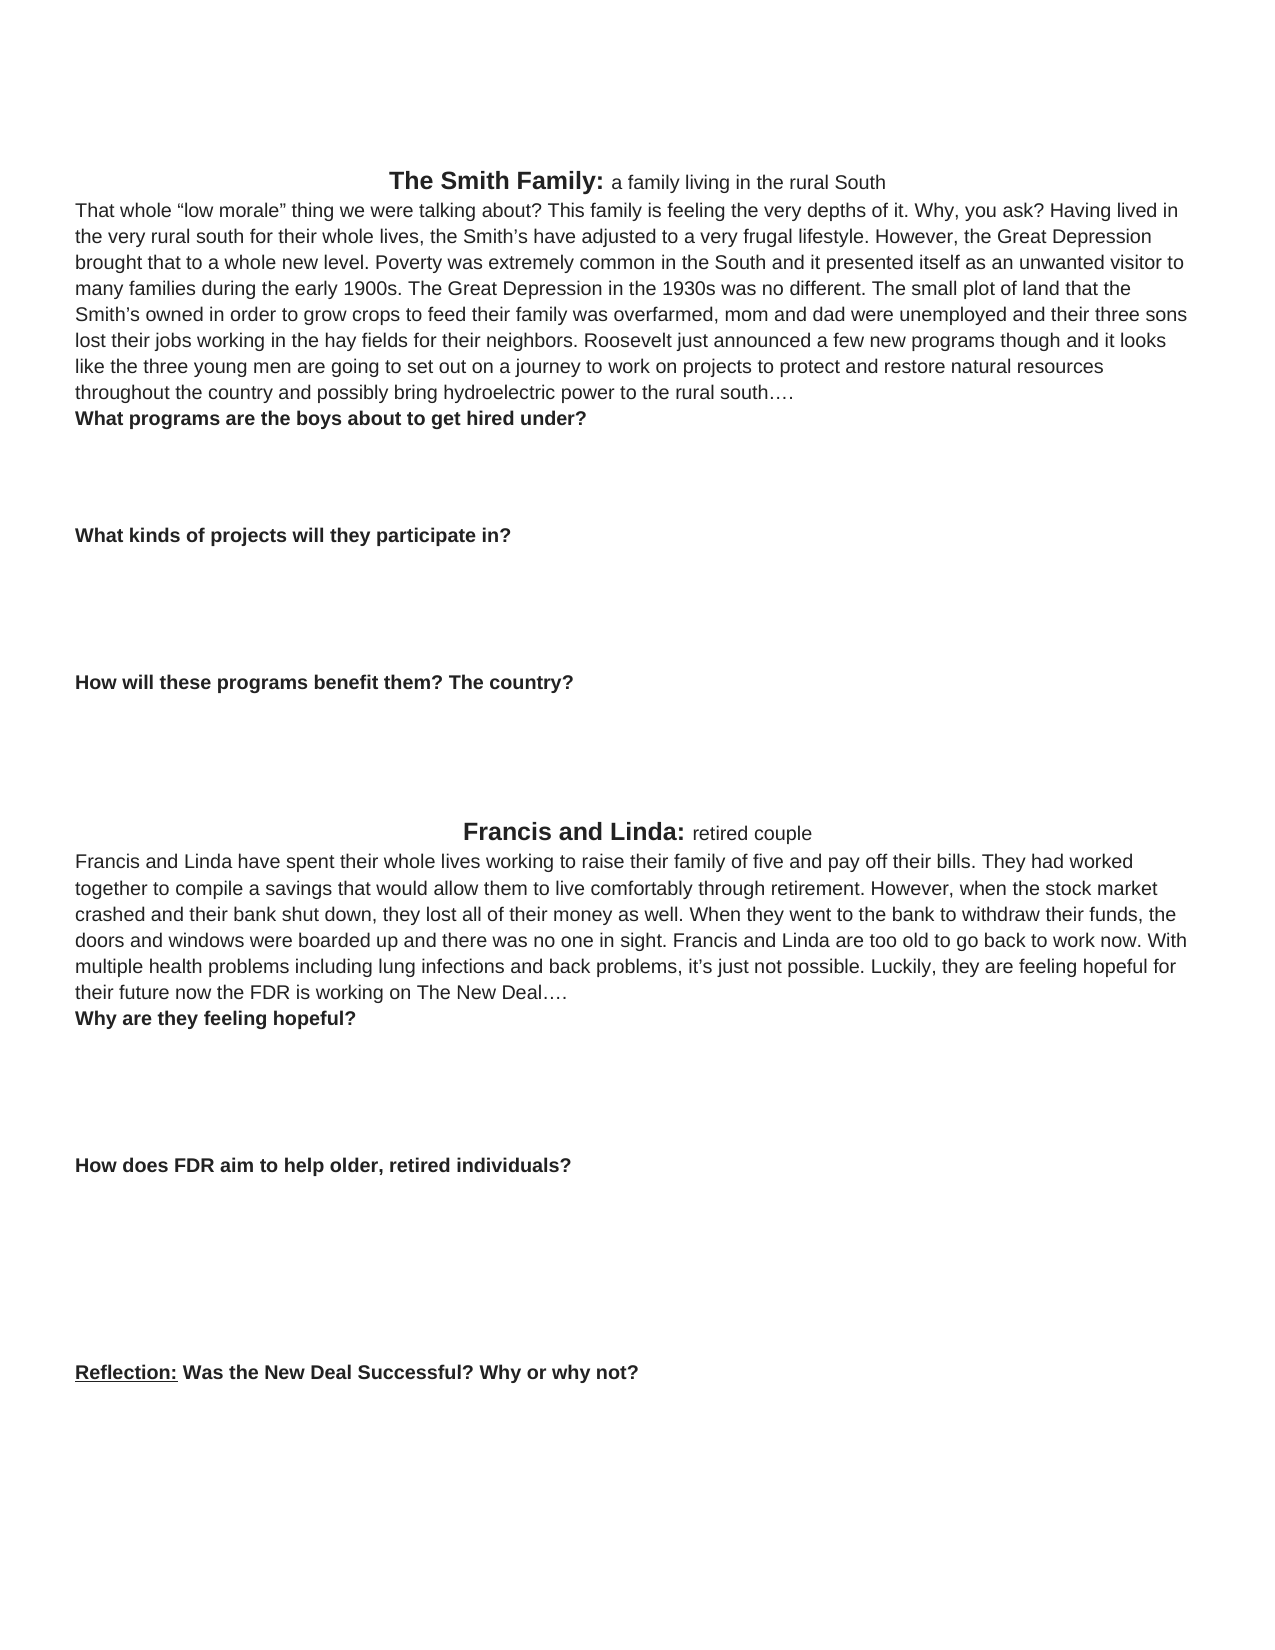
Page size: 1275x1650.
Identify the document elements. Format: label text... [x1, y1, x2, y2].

text The Smith Family: a family living in the rural South [75, 166, 1200, 194]
text How will these programs benefit them? The country? [75, 671, 1200, 693]
text Reflection: Was the New Deal Successful? Why or why not? [75, 1361, 1200, 1383]
text How does FDR aim to help older, retired individuals? [75, 1153, 1200, 1176]
text Francis and Linda: retired couple [75, 817, 1200, 846]
text What programs are the boys about to get hired under? [75, 407, 1200, 430]
text That whole “low morale” thing we were talking about? This family is feeling the very depths of it. Why, you ask? Having lived in the very rural south for their whole lives, the Smith’s have adjusted to a very frugal lifestyle. However, the Great Depression brought that to a whole new level. Poverty was extremely common in the South and it presented itself as an unwanted visitor to many families during the early 1900s. The Great Depression in the 1930s was no different. The small plot of land that the Smith’s owned in order to grow crops to feed their family was overfarmed, mom and dad were unemployed and their three sons lost their jobs working in the hay fields for their neighbors. Roosevelt just announced a few new programs though and it looks like the three young men are going to set out on a journey to work on projects to protect and restore natural resources throughout the country and possibly bring hydroelectric power to the rural south…. [75, 199, 1200, 404]
text Why are they feeling hopeful? [75, 1007, 1200, 1029]
text What kinds of projects will they participate in? [75, 524, 1200, 546]
text Francis and Linda have spent their whole lives working to raise their family of five and pay off their bills. They had worked together to compile a savings that would allow them to live comfortably through retirement. However, when the stock market crashed and their bank shut down, they lost all of their money as well. When they went to the bank to withdraw their funds, the doors and windows were boarded up and there was no one in sight. Francis and Linda are too old to go back to work now. With multiple health problems including lung infections and back problems, it’s just not possible. Luckily, they are feeling hopeful for their future now the FDR is working on The New Deal…. [75, 850, 1200, 1003]
